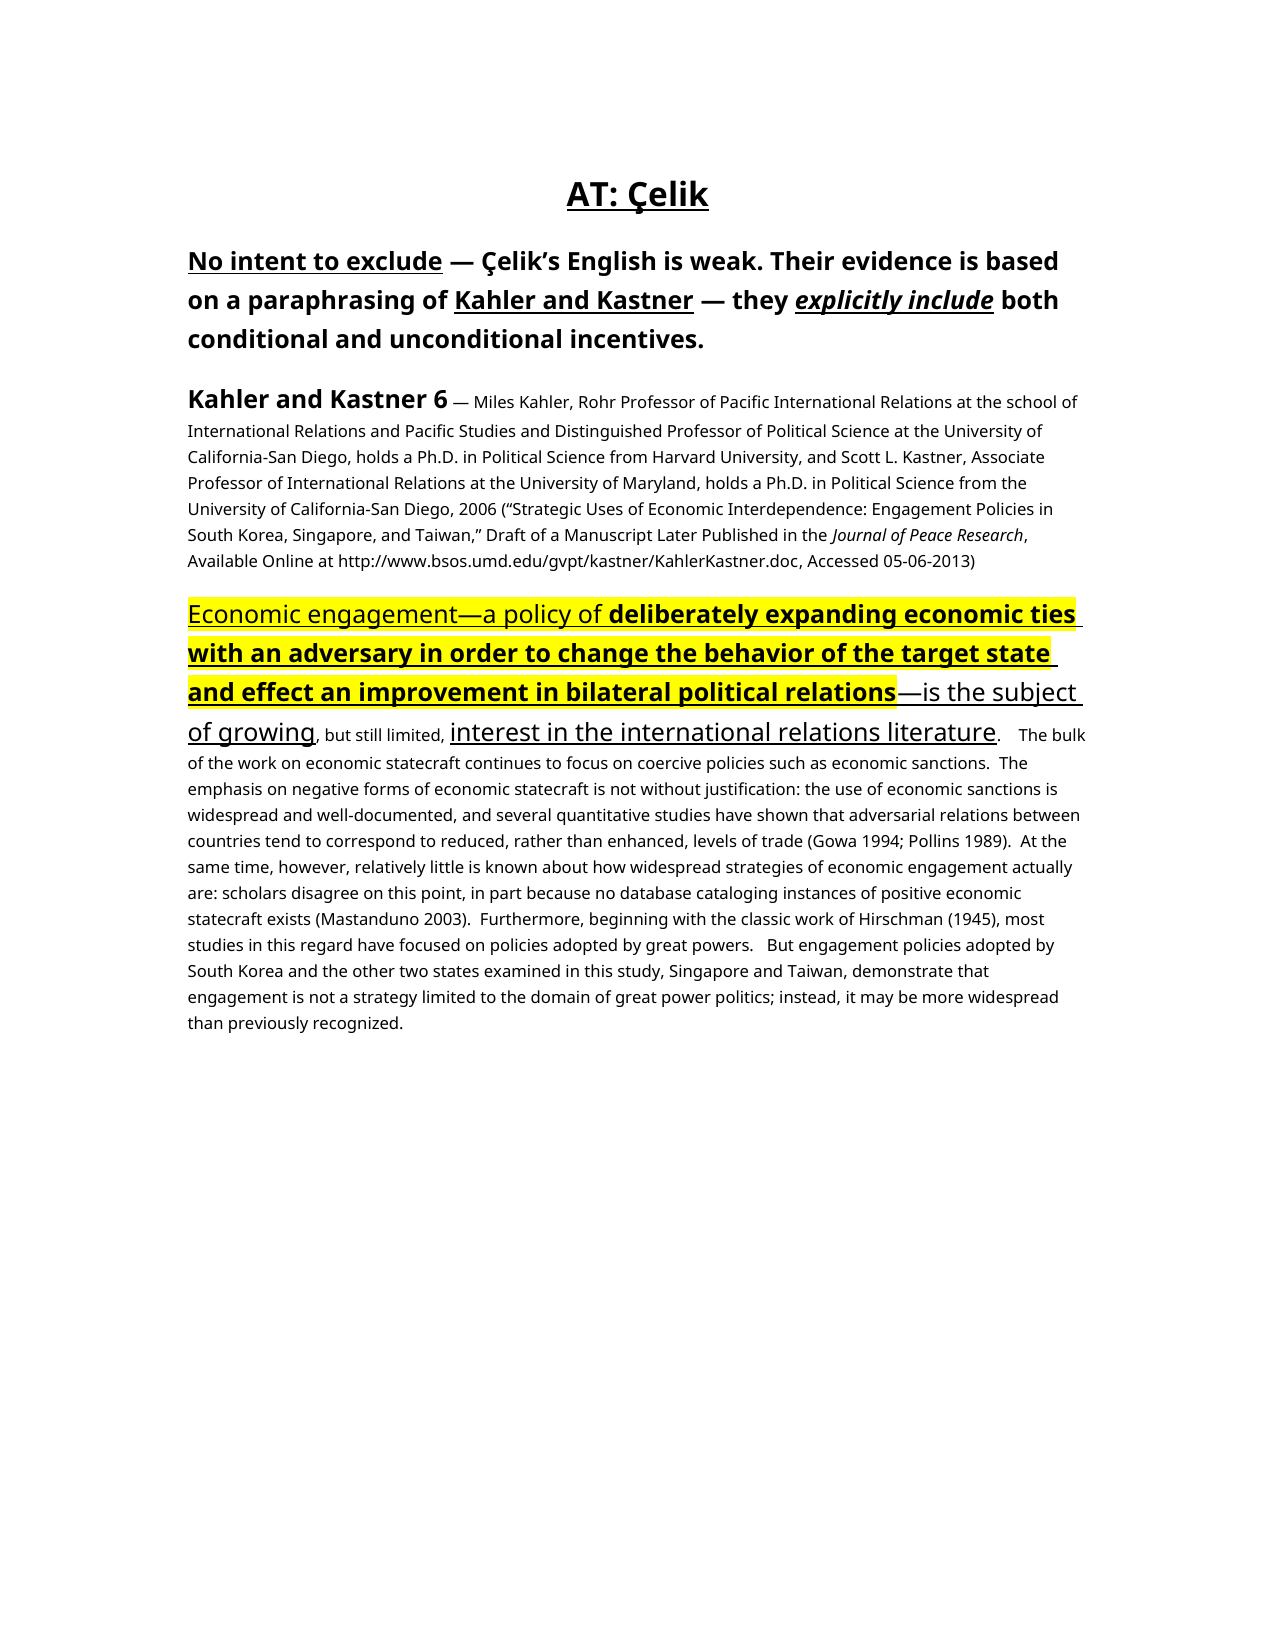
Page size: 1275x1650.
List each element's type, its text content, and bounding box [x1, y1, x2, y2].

text Kahler and Kastner 6 — Miles Kahler, Rohr Professor of Pacific International Relations at the school of International Relations and Pacific Studies and Distinguished Professor of Political Science at the University of California-San Diego, holds a Ph.D. in Political Science from Harvard University, and Scott L. Kastner, Associate Professor of International Relations at the University of Maryland, holds a Ph.D. in Political Science from the University of California-San Diego, 2006 (“Strategic Uses of Economic Interdependence: Engagement Policies in South Korea, Singapore, and Taiwan,” Draft of a Manuscript Later Published in the Journal of Peace Research, Available Online at http://www.bsos.umd.edu/gvpt/kastner/KahlerKastner.doc, Accessed 05-06-2013) [187, 382, 1087, 572]
text Economic engagement—a policy of deliberately expanding economic ties with an adversary in order to change the behavior of the target state and effect an improvement in bilateral political relations—is the subject of growing, but still limited, interest in the international relations literature. The bulk of the work on economic statecraft continues to focus on coercive policies such as economic sanctions. The emphasis on negative forms of economic statecraft is not without justification: the use of economic sanctions is widespread and well-documented, and several quantitative studies have shown that adversarial relations between countries tend to correspond to reduced, rather than enhanced, levels of trade (Gowa 1994; Pollins 1989). At the same time, however, relatively little is known about how widespread strategies of economic engagement actually are: scholars disagree on this point, in part because no database cataloging instances of positive economic statecraft exists (Mastanduno 2003). Furthermore, beginning with the classic work of Hirschman (1945), most studies in this regard have focused on policies adopted by great powers. But engagement policies adopted by South Korea and the other two states examined in this study, Singapore and Taiwan, demonstrate that engagement is not a strategy limited to the domain of great power politics; instead, it may be more widespread than previously recognized. [187, 597, 1087, 1035]
subtitle AT: Çelik [187, 171, 1087, 216]
subtitle No intent to exclude — Çelik’s English is weak. Their evidence is based on a paraphrasing of Kahler and Kastner — they explicitly include both conditional and unconditional incentives. [187, 244, 1087, 356]
